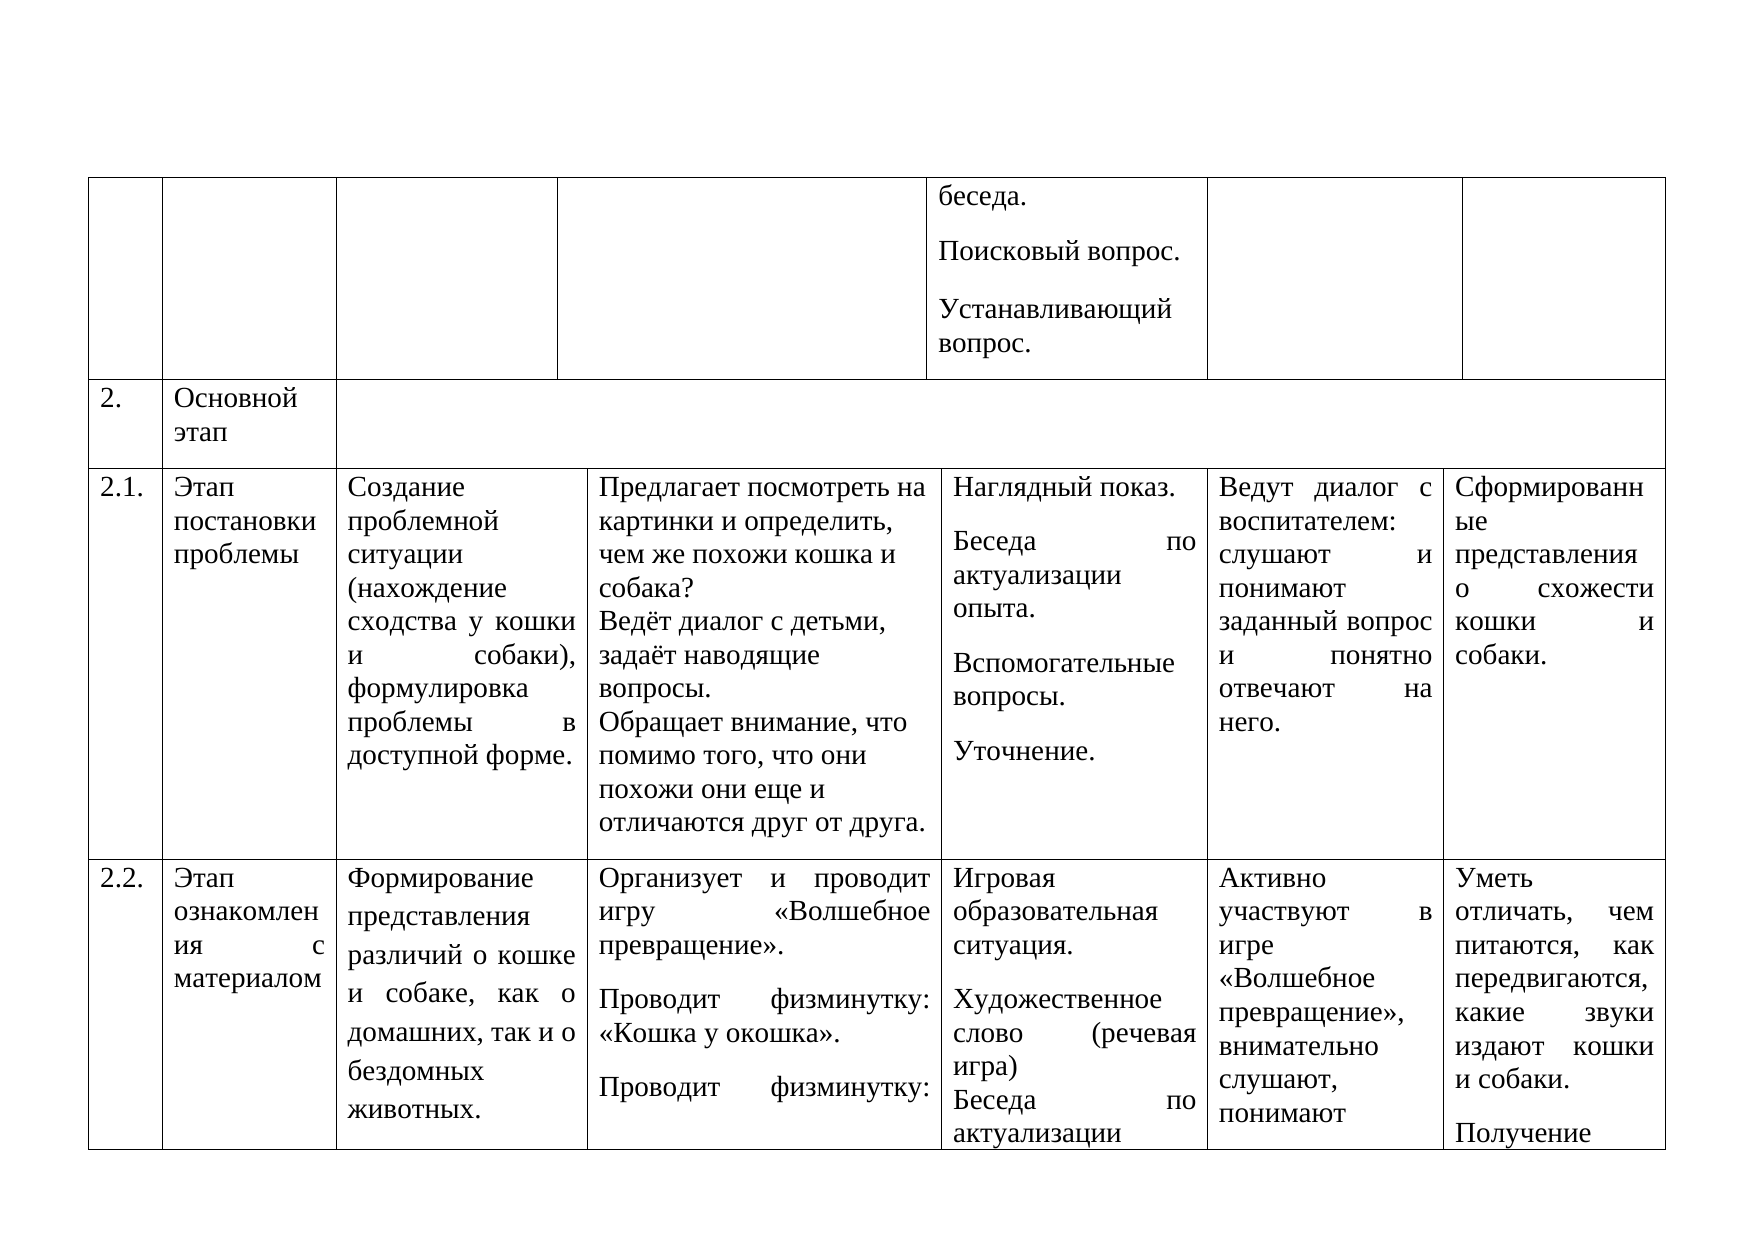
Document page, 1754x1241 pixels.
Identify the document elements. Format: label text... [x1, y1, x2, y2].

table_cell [1444, 860, 1665, 1149]
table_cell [1208, 178, 1462, 379]
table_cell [337, 860, 587, 1149]
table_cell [942, 860, 1207, 1149]
table_cell Основной этап [163, 380, 336, 468]
table_cell Наглядный показ. Беседа по актуализации опыта. Вспомогательные вопросы. Уточнение. [942, 469, 1207, 859]
table_cell Этап постановки проблемы [163, 469, 336, 859]
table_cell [558, 178, 926, 379]
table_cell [337, 178, 557, 379]
table_cell Сформированные представления о схожести кошки и собаки. [1444, 469, 1665, 859]
table_cell 2.2. [89, 860, 162, 1149]
table_cell [337, 380, 1665, 468]
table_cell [588, 860, 941, 1149]
table_cell Создание проблемной ситуации (нахождение сходства у кошки и собаки), формулировка проблемы в доступной форме. [337, 469, 587, 859]
table_cell Предлагает посмотреть на картинки и определить, чем же похожи кошка и собака? Ведёт диалог с детьми, задаёт наводящие вопросы. Обращает внимание, что помимо того, что они похожи они еще и отличаются друг от друга. [588, 469, 941, 859]
table_cell 1. [89, 178, 162, 379]
table_cell 2. [89, 380, 162, 468]
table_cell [1463, 178, 1665, 379]
table_cell Ведут диалог с воспитателем: слушают и понимают заданный вопрос и понятно отвечают на него. [1208, 469, 1443, 859]
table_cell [163, 860, 336, 1149]
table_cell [927, 178, 1207, 379]
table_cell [163, 178, 336, 379]
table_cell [1208, 860, 1443, 1149]
table_cell 2.1. [89, 469, 162, 859]
